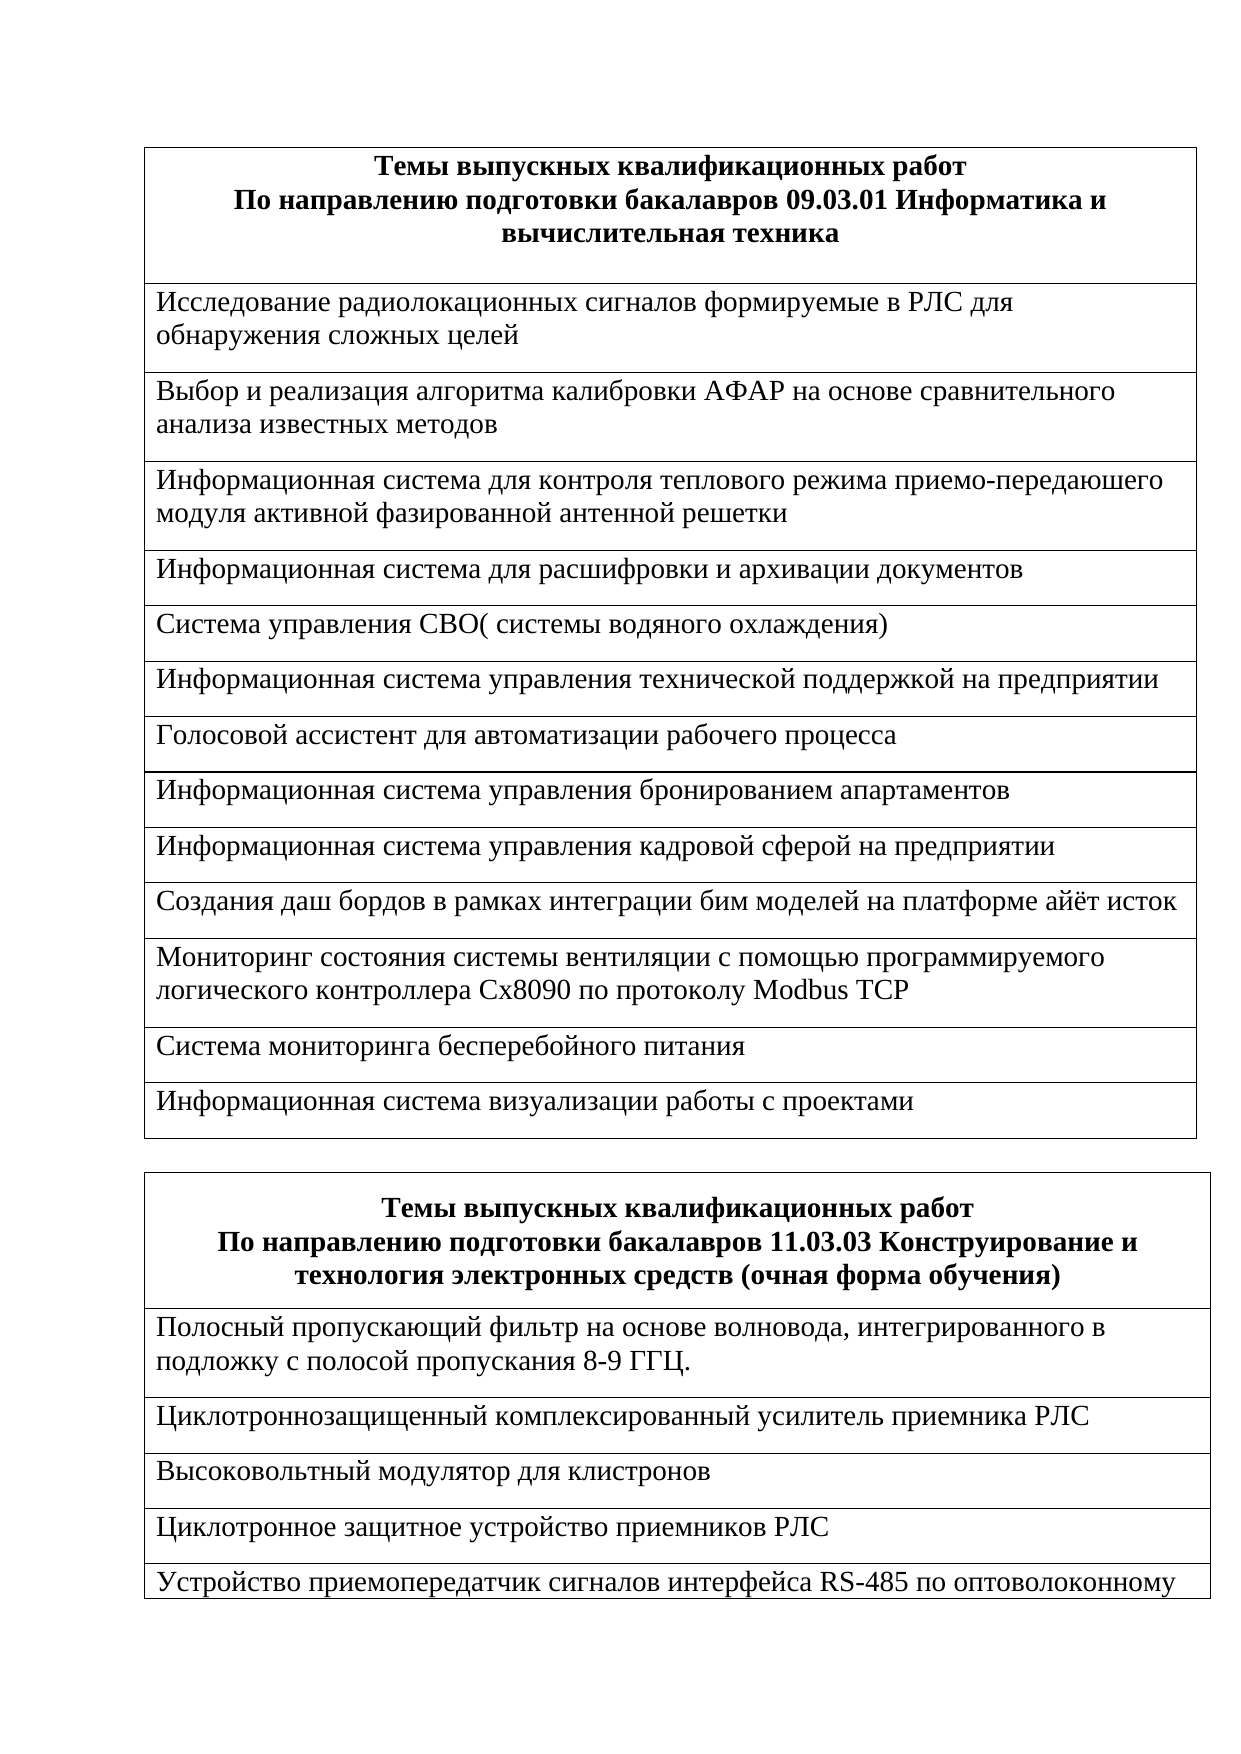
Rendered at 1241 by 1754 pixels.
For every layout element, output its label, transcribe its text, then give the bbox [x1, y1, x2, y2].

table_cell Выбор и реализация алгоритма калибровки АФАР на основе сравнительного анализа известных методов [145, 373, 1196, 461]
table_cell Информационная система управления кадровой сферой на предприятии [145, 828, 1196, 882]
table_header Темы выпускных квалификационных работ По направлению подготовки бакалавров 11.03.03 Конструирование и технология электронных средств (очная форма обучения) [145, 1173, 1210, 1308]
table_cell Циклотронное защитное устройство приемников РЛС [145, 1509, 1210, 1563]
table_cell Циклотроннозащищенный комплексированный усилитель приемника РЛС [145, 1398, 1210, 1452]
table_cell Система управления СВО( системы водяного охлаждения) [145, 606, 1196, 661]
table_cell Исследование радиолокационных сигналов формируемые в РЛС для обнаружения сложных целей [145, 284, 1196, 372]
table_cell Система мониторинга бесперебойного питания [145, 1028, 1196, 1082]
table_header Темы выпускных квалификационных работ По направлению подготовки бакалавров 09.03.01 Информатика и вычислительная техника [145, 148, 1196, 283]
table_cell Информационная система визуализации работы с проектами [145, 1083, 1196, 1137]
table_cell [145, 1564, 1210, 1598]
table_cell Голосовой ассистент для автоматизации рабочего процесса [145, 717, 1196, 771]
table_cell Создания даш бордов в рамках интеграции бим моделей на платформе айëт исток [145, 883, 1196, 938]
table_cell Информационная система для контроля теплового режима приемо-передаюшего модуля активной фазированной антенной решетки [145, 462, 1196, 550]
table_cell Высоковольтный модулятор для клистронов [145, 1454, 1210, 1508]
table_cell Информационная система для расшифровки и архивации документов [145, 551, 1196, 605]
table_cell Мониторинг состояния системы вентиляции с помощью программируемого логического контроллера Cx8090 по протоколу Modbus TCP [145, 939, 1196, 1027]
table_cell Информационная система управления бронированием апартаментов [145, 773, 1196, 827]
table_cell Информационная система управления технической поддержкой на предприятии [145, 662, 1196, 716]
table_cell Полосный пропускающий фильтр на основе волновода, интегрированного в подложку с полосой пропускания 8-9 ГГЦ. [145, 1309, 1210, 1397]
